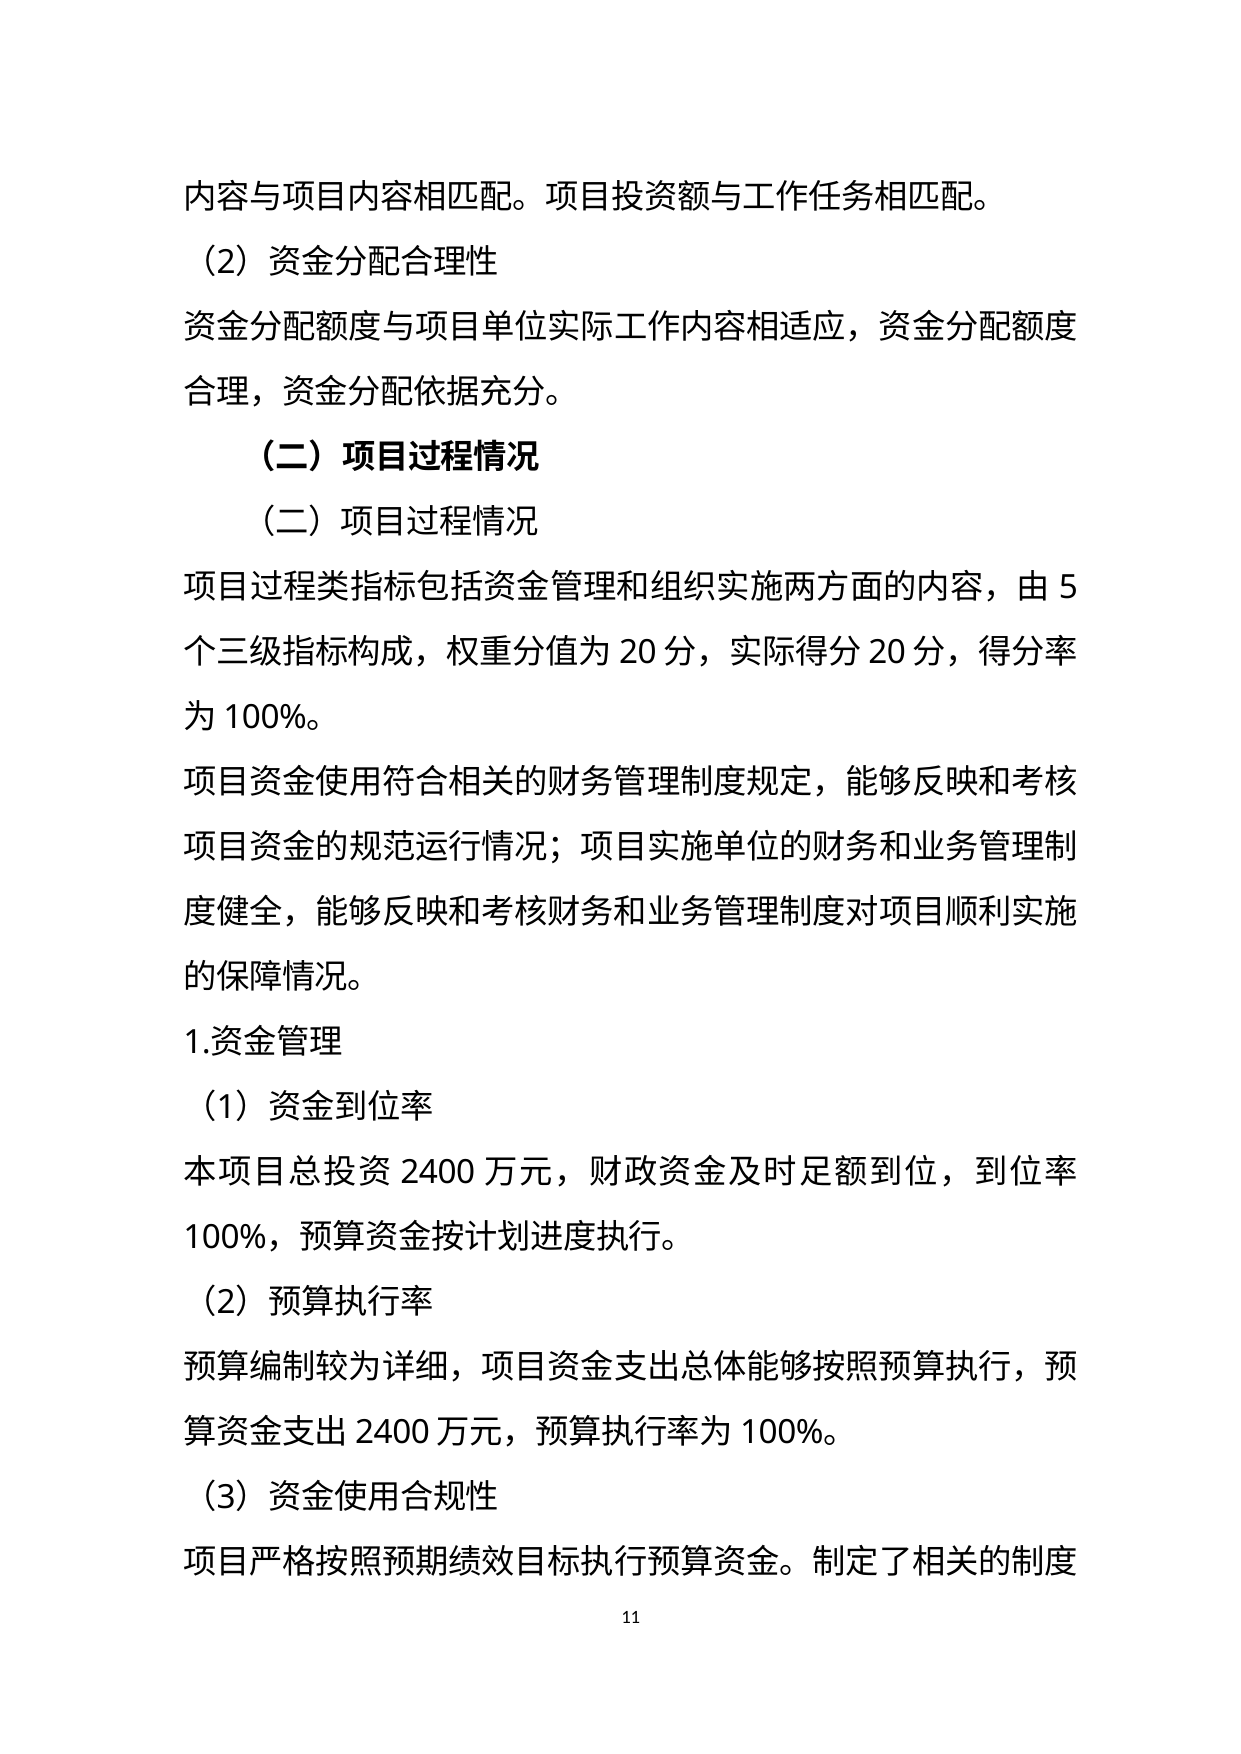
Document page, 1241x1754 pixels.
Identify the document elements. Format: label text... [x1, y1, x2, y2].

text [183, 487, 1078, 1592]
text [183, 162, 1078, 422]
text （二）项目过程情况 [183, 422, 1078, 487]
